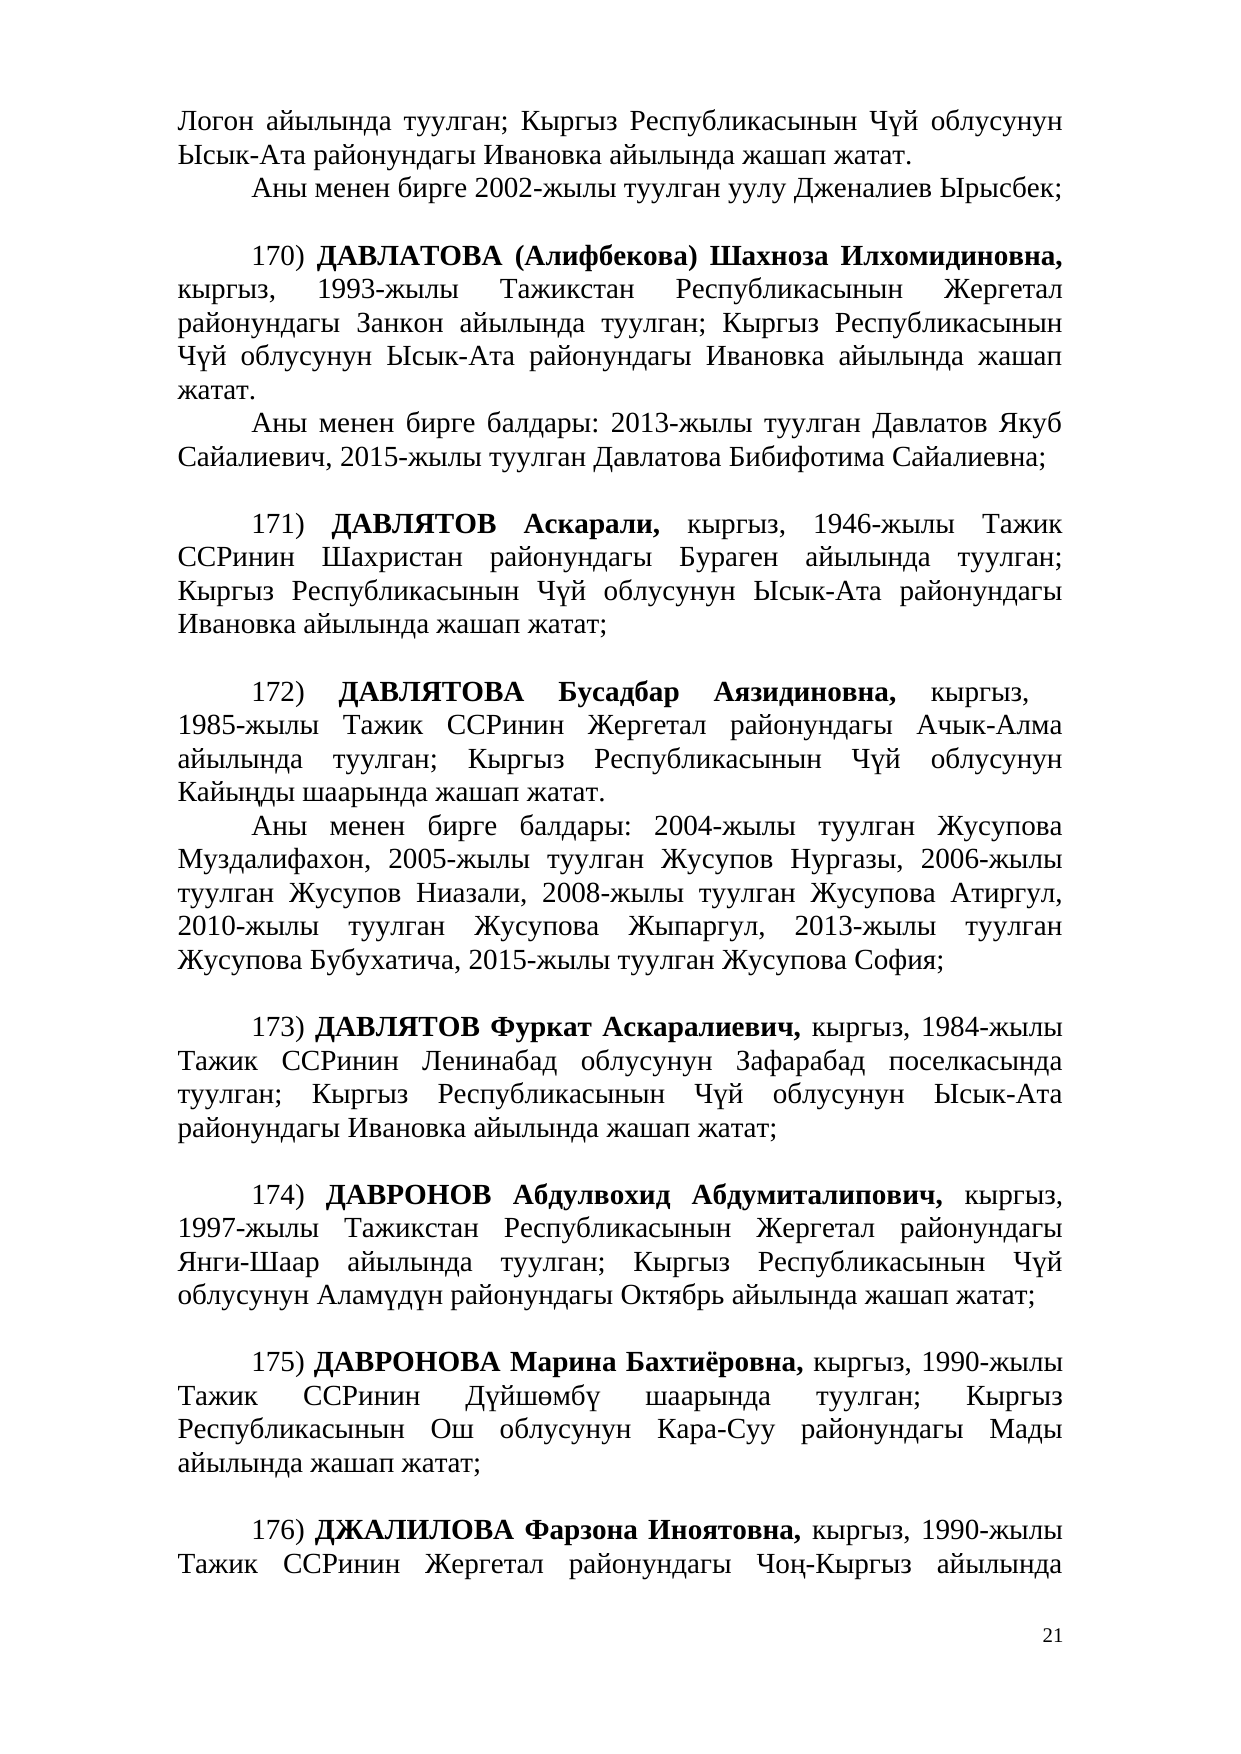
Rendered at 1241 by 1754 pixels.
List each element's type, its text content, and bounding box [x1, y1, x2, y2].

text 173) ДАВЛЯТОВ Фуркат Аскаралиевич, кыргыз, 1984-жылы Тажик ССРинин Ленинабад облусунун Зафарабад поселкасында туулган; Кыргыз Республикасынын Чүй облусунун Ысык-Ата районундагы Ивановка айылында жашап жатат; [177, 1009, 1063, 1143]
text 174) ДАВРОНОВ Абдулвохид Абдумиталипович, кыргыз, 1997-жылы Тажикстан Республикасынын Жергетал районундагы Янги-Шаар айылында туулган; Кыргыз Республикасынын Чүй облусунун Аламүдүн районундагы Октябрь айылында жашап жатат; [177, 1177, 1063, 1311]
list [177, 1512, 1063, 1579]
list Аны менен бирге балдары: 2013-жылы туулган Давлатов Якуб Сайалиевич, 2015-жылы туулган Давлатова Бибифотима Сайалиевна; [177, 405, 1063, 472]
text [177, 103, 1063, 171]
list Аны менен бирге балдары: 2004-жылы туулган Жусупова Муздалифахон, 2005-жылы туулган Жусупов Нургазы, 2006-жылы туулган Жусупов Ниазали, 2008-жылы туулган Жусупова Атиргул, 2010-жылы туулган Жусупова Жыпаргул, 2013-жылы туулган Жусупова Бубухатича, 2015-жылы туулган Жусупова София; [177, 808, 1063, 976]
text 171) ДАВЛЯТОВ Аскарали, кыргыз, 1946-жылы Тажик ССРинин Шахристан районундагы Бураген айылында туулган; Кыргыз Республикасынын Чүй облусунун Ысык-Ата районундагы Ивановка айылында жашап жатат; [177, 506, 1063, 640]
list 172) ДАВЛЯТОВА Бусадбар Аязидиновна, кыргыз, 1985-жылы Тажик ССРинин Жергетал районундагы Ачык-Алма айылында туулган; Кыргыз Республикасынын Чүй облусунун Кайыңды шаарында жашап жатат. [177, 674, 1063, 808]
text 175) ДАВРОНОВА Марина Бахтиёровна, кыргыз, 1990-жылы Тажик ССРинин Дүйшөмбү шаарында туулган; Кыргыз Республикасынын Ош облусунун Кара-Суу районундагы Мады айылында жашап жатат; [177, 1344, 1063, 1479]
text Аны менен бирге 2002-жылы туулган уулу Дженалиев Ырысбек; [177, 171, 1063, 204]
list 170) ДАВЛАТОВА (Алифбекова) Шахноза Илхомидиновна, кыргыз, 1993-жылы Тажикстан Республикасынын Жергетал районундагы Занкон айылында туулган; Кыргыз Республикасынын Чүй облусунун Ысык-Ата районундагы Ивановка айылында жашап жатат. [177, 238, 1063, 405]
